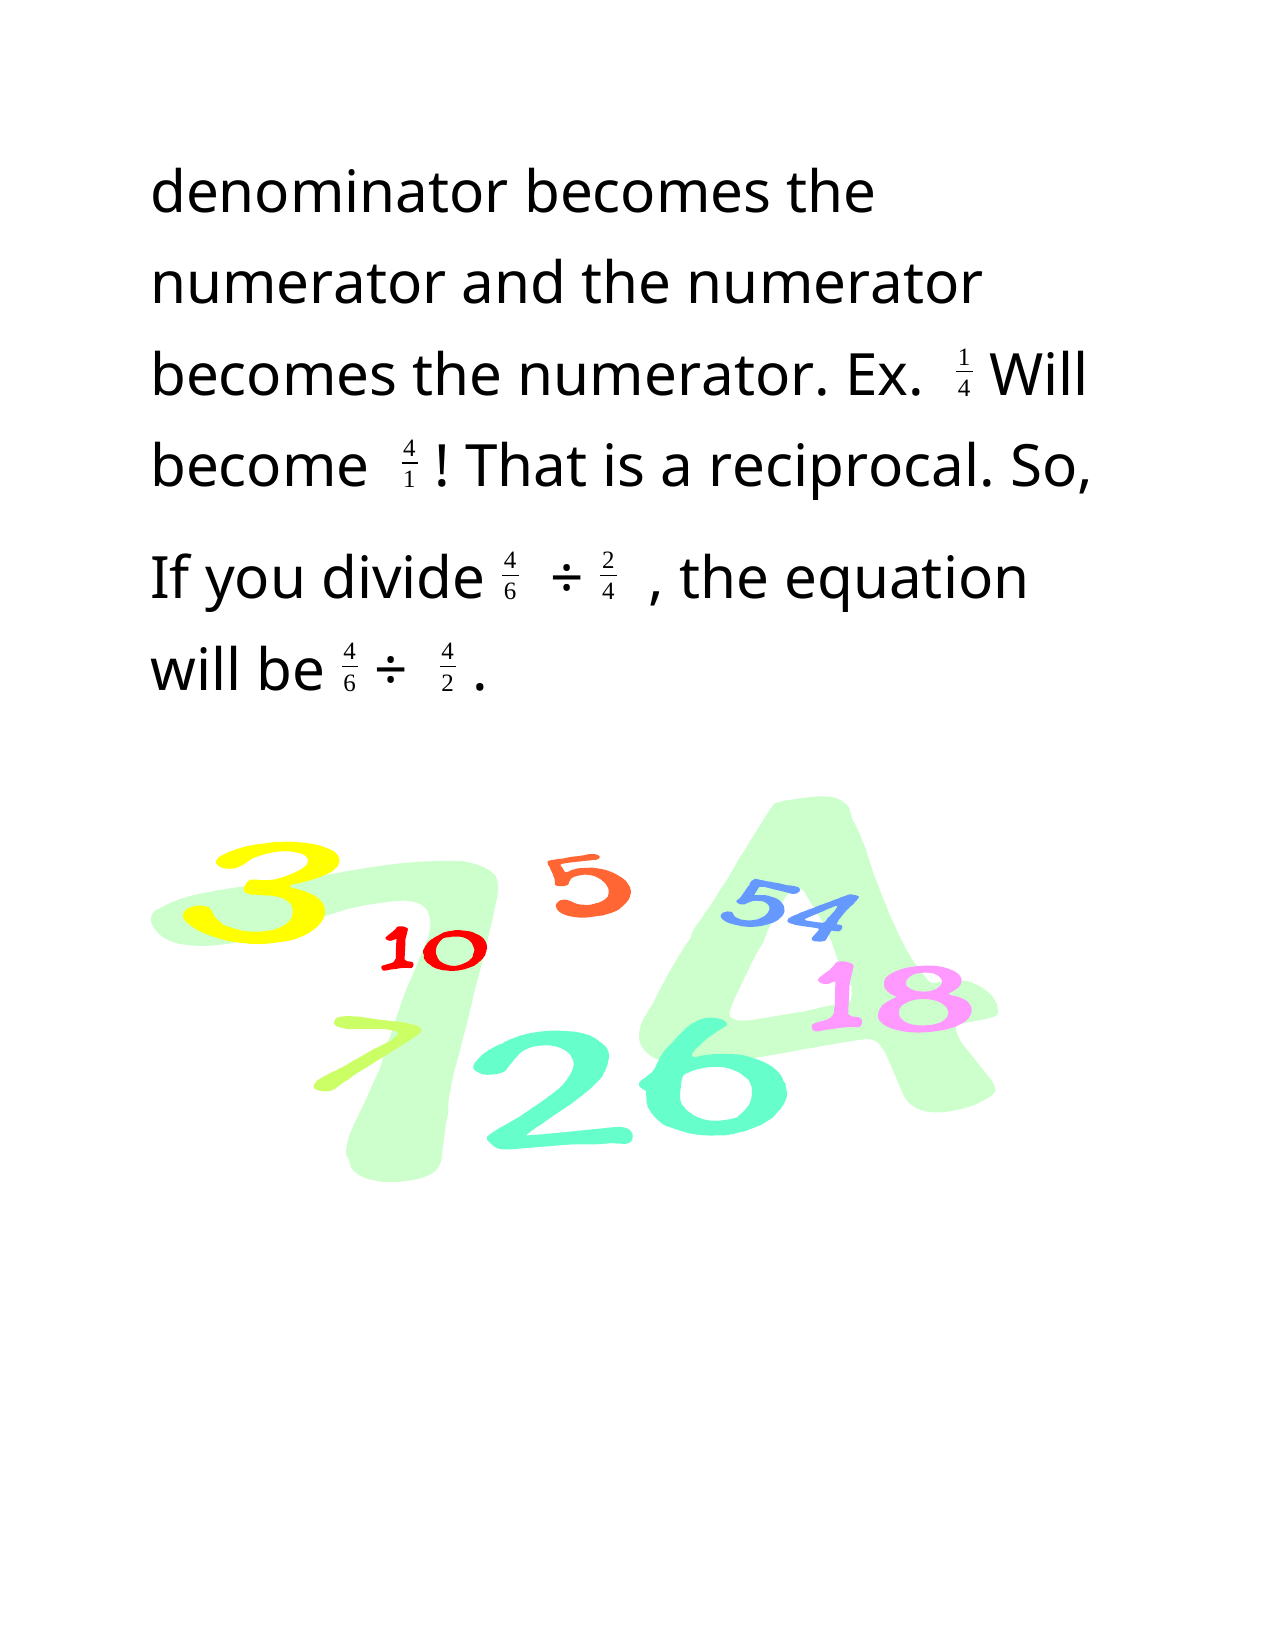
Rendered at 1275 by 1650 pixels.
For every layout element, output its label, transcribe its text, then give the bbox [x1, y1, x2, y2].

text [150, 150, 1125, 503]
text If you divide ÷ , the equation will be ÷ . [150, 536, 1125, 707]
